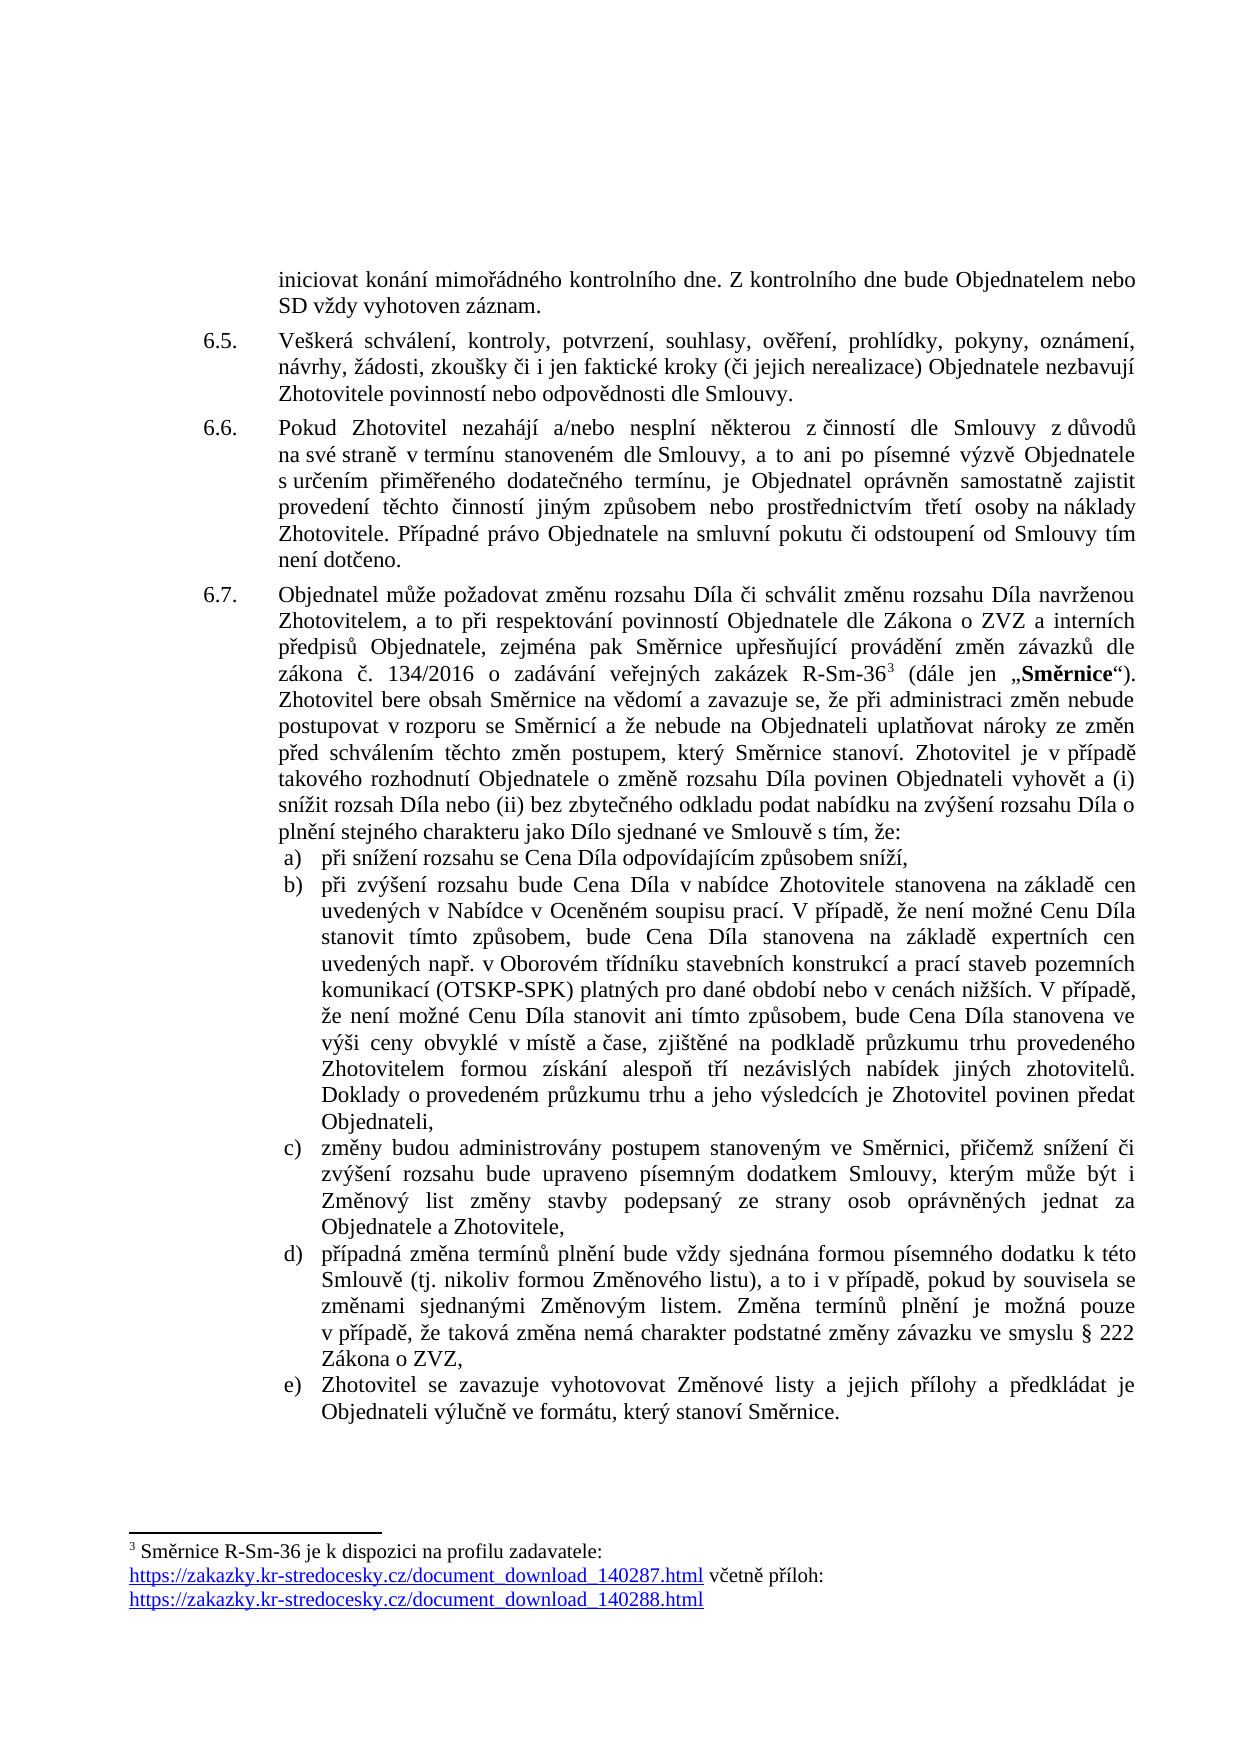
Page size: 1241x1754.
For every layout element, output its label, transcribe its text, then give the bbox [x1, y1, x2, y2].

text Objednatel může požadovat změnu rozsahu Díla či schválit změnu rozsahu Díla navrženou Zhotovitelem, a to při respektování povinností Objednatele dle Zákona o ZVZ a interních předpisů Objednatele, zejména pak Směrnice upřesňující provádění změn závazků dle zákona č. 134/2016 o zadávání veřejných zakázek R-Sm-36 (dále jen „Směrnice“). Zhotovitel bere obsah Směrnice na vědomí a zavazuje se, že při administraci změn nebude postupovat v rozporu se Směrnicí a že nebude na Objednateli uplatňovat nároky ze změn před schválením těchto změn postupem, který Směrnice stanoví. Zhotovitel je v případě takového rozhodnutí Objednatele o změně rozsahu Díla povinen Objednateli vyhovět a (i) snížit rozsah Díla nebo (ii) bez zbytečného odkladu podat nabídku na zvýšení rozsahu Díla o plnění stejného charakteru jako Dílo sjednané ve Smlouvě s tím, že: [203, 581, 1136, 844]
list při zvýšení rozsahu bude Cena Díla v nabídce Zhotovitele stanovena na základě cen uvedených v Nabídce v Oceněném soupisu prací. V případě, že není možné Cenu Díla stanovit tímto způsobem, bude Cena Díla stanovena na základě expertních cen uvedených např. v Oborovém třídníku stavebních konstrukcí a prací staveb pozemních komunikací (OTSKP-SPK) platných pro dané období nebo v cenách nižších. V případě, že není možné Cenu Díla stanovit ani tímto způsobem, bude Cena Díla stanovena ve výši ceny obvyklé v místě a čase, zjištěné na podkladě průzkumu trhu provedeného Zhotovitelem formou získání alespoň tří nezávislých nabídek jiných zhotovitelů. Doklady o provedeném průzkumu trhu a jeho výsledcích je Zhotovitel povinen předat Objednateli, [284, 871, 1136, 1134]
text Pokud Zhotovitel nezahájí a/nebo nesplní některou z činností dle Smlouvy z důvodů na své straně v termínu stanoveném dle Smlouvy, a to ani po písemné výzvě Objednatele s určením přiměřeného dodatečného termínu, je Objednatel oprávněn samostatně zajistit provedení těchto činností jiným způsobem nebo prostřednictvím třetí osoby na náklady Zhotovitele. Případné právo Objednatele na smluvní pokutu či odstoupení od Smlouvy tím není dotčeno. [203, 414, 1136, 572]
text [203, 266, 1136, 318]
list změny budou administrovány postupem stanoveným ve Směrnici, přičemž snížení či zvýšení rozsahu bude upraveno písemným dodatkem Smlouvy, kterým může být i Změnový list změny stavby podepsaný ze strany osob oprávněných jednat za Objednatele a Zhotovitele, [284, 1134, 1136, 1239]
list Zhotovitel se zavazuje vyhotovovat Změnové listy a jejich přílohy a předkládat je Objednateli výlučně ve formátu, který stanoví Směrnice. [284, 1371, 1136, 1424]
list případná změna termínů plnění bude vždy sjednána formou písemného dodatku k této Smlouvě (tj. nikoliv formou Změnového listu), a to i v případě, pokud by souvisela se změnami sjednanými Změnovým listem. Změna termínů plnění je možná pouze v případě, že taková změna nemá charakter podstatné změny závazku ve smyslu § 222 Zákona o ZVZ, [284, 1239, 1136, 1371]
text Veškerá schválení, kontroly, potvrzení, souhlasy, ověření, prohlídky, pokyny, oznámení, návrhy, žádosti, zkoušky či i jen faktické kroky (či jejich nerealizace) Objednatele nezbavují Zhotovitele povinností nebo odpovědnosti dle Smlouvy. [203, 327, 1136, 406]
list při snížení rozsahu se Cena Díla odpovídajícím způsobem sníží, [284, 844, 1136, 871]
